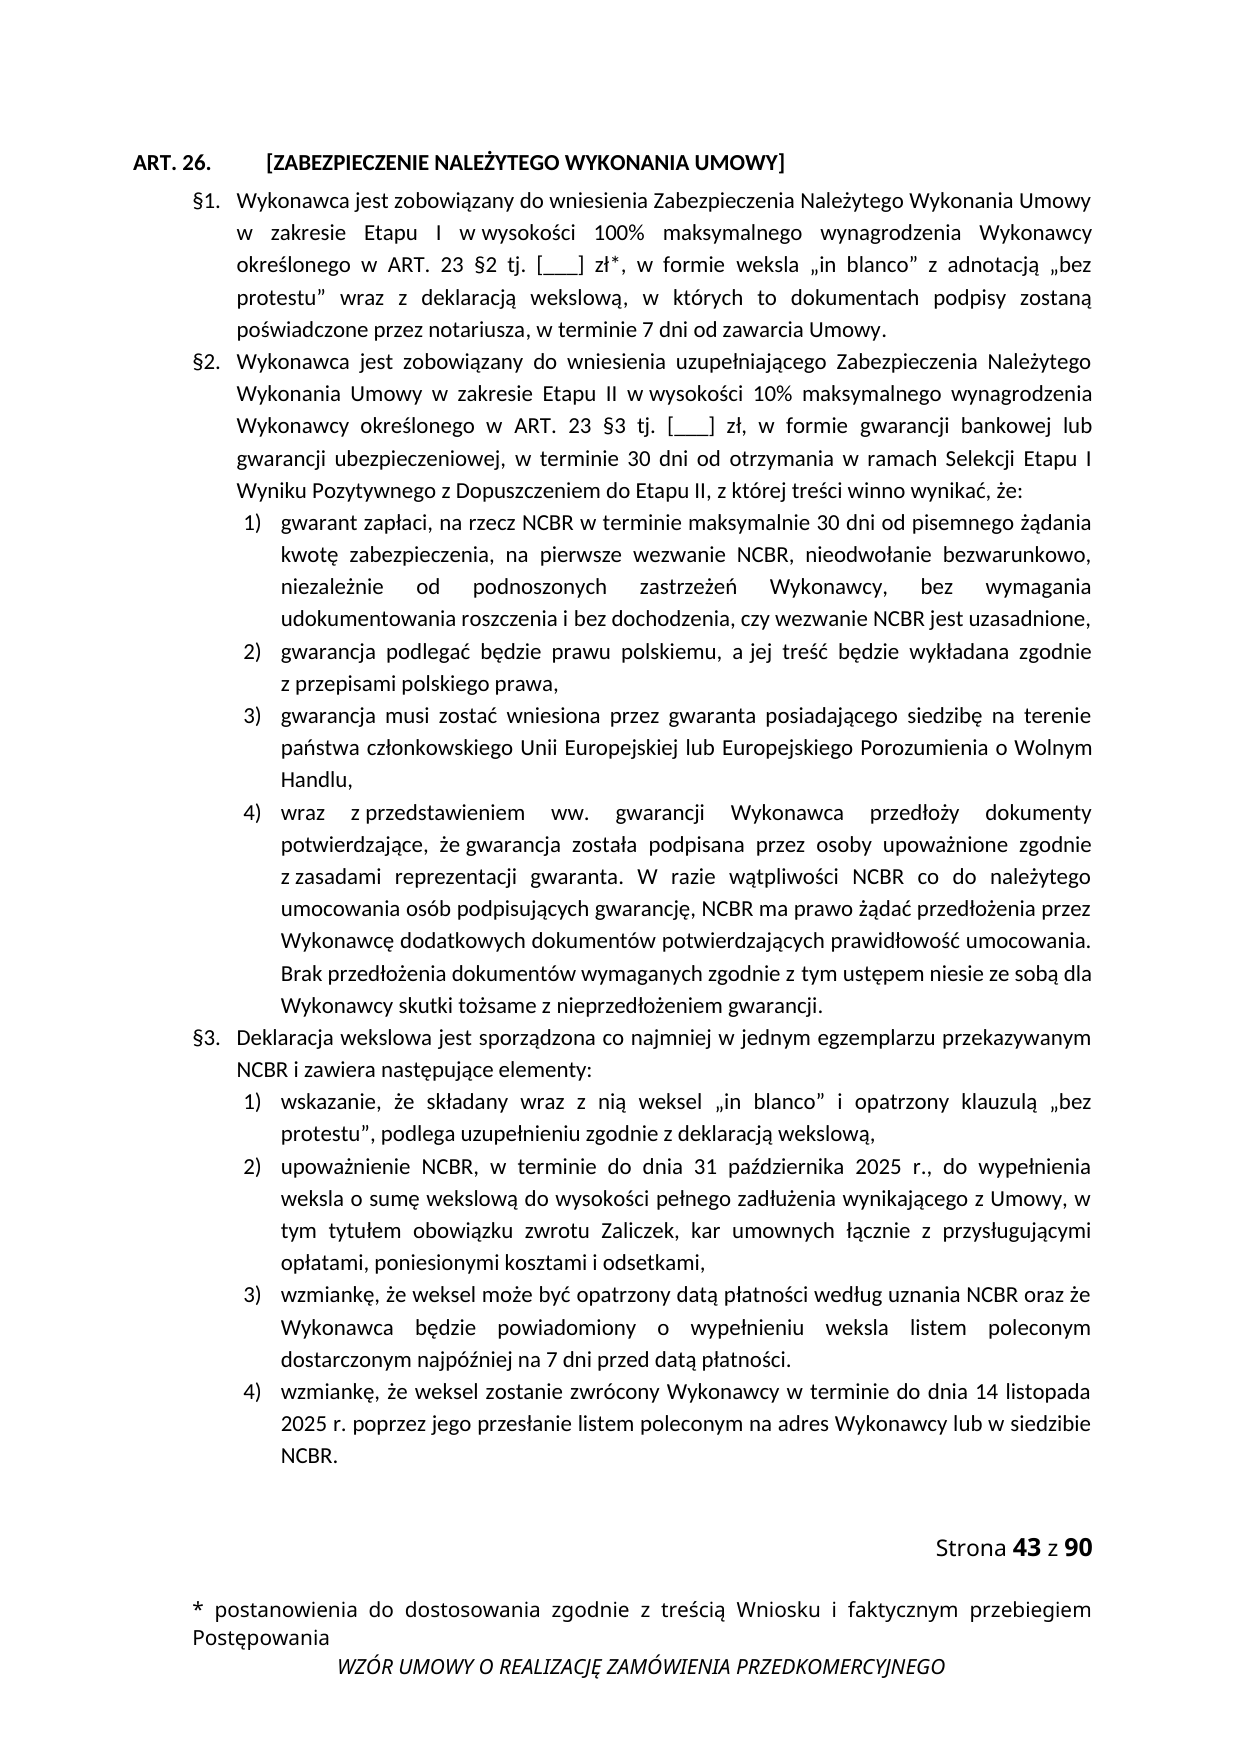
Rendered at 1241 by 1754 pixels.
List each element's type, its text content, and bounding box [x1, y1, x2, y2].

list wzmiankę, że weksel zostanie zwrócony Wykonawcy w terminie do dnia 14 listopada 2025 r. poprzez jego przesłanie listem poleconym na adres Wykonawcy lub w siedzibie NCBR. [243, 1377, 1093, 1469]
list wzmiankę, że weksel może być opatrzony datą płatności według uznania NCBR oraz że Wykonawca będzie powiadomiony o wypełnieniu weksla listem poleconym dostarczonym najpóźniej na 7 dni przed datą płatności. [243, 1281, 1093, 1373]
list gwarant zapłaci, na rzecz NCBR w terminie maksymalnie 30 dni od pisemnego żądania kwotę zabezpieczenia, na pierwsze wezwanie NCBR, nieodwołanie bezwarunkowo, niezależnie od podnoszonych zastrzeżeń Wykonawcy, bez wymagania udokumentowania roszczenia i bez dochodzenia, czy wezwanie NCBR jest uzasadnione, [243, 508, 1093, 633]
list Deklaracja wekslowa jest sporządzona co najmniej w jednym egzemplarzu przekazywanym NCBR i zawiera następujące elementy: [192, 1023, 1093, 1083]
subtitle [ZABEZPIECZENIE NALEŻYTEGO WYKONANIA UMOWY] [133, 148, 1093, 176]
list gwarancja podlegać będzie prawu polskiemu, a jej treść będzie wykładana zgodnie z przepisami polskiego prawa, [243, 637, 1093, 697]
list Wykonawca jest zobowiązany do wniesienia uzupełniającego Zabezpieczenia Należytego Wykonania Umowy w zakresie Etapu II w wysokości 10% maksymalnego wynagrodzenia Wykonawcy określonego w ART. 23 §3 tj. [___] zł, w formie gwarancji bankowej lub gwarancji ubezpieczeniowej, w terminie 30 dni od otrzymania w ramach Selekcji Etapu I Wyniku Pozytywnego z Dopuszczeniem do Etapu II, z której treści winno wynikać, że: [192, 347, 1093, 504]
list Wykonawca jest zobowiązany do wniesienia Zabezpieczenia Należytego Wykonania Umowy w zakresie Etapu I w wysokości 100% maksymalnego wynagrodzenia Wykonawcy określonego w ART. 23 §2 tj. [___] zł*, w formie weksla „in blanco” z adnotacją „bez protestu” wraz z deklaracją wekslową, w których to dokumentach podpisy zostaną poświadczone przez notariusza, w terminie 7 dni od zawarcia Umowy. [192, 186, 1093, 343]
list gwarancja musi zostać wniesiona przez gwaranta posiadającego siedzibę na terenie państwa członkowskiego Unii Europejskiej lub Europejskiego Porozumienia o Wolnym Handlu, [243, 701, 1093, 793]
list wraz z przedstawieniem ww. gwarancji Wykonawca przedłoży dokumenty potwierdzające, że gwarancja została podpisana przez osoby upoważnione zgodnie z zasadami reprezentacji gwaranta. W razie wątpliwości NCBR co do należytego umocowania osób podpisujących gwarancję, NCBR ma prawo żądać przedłożenia przez Wykonawcę dodatkowych dokumentów potwierdzających prawidłowość umocowania. Brak przedłożenia dokumentów wymaganych zgodnie z tym ustępem niesie ze sobą dla Wykonawcy skutki tożsame z nieprzedłożeniem gwarancji. [243, 798, 1093, 1019]
list upoważnienie NCBR, w terminie do dnia 31 października 2025 r., do wypełnienia weksla o sumę wekslową do wysokości pełnego zadłużenia wynikającego z Umowy, w tym tytułem obowiązku zwrotu Zaliczek, kar umownych łącznie z przysługującymi opłatami, poniesionymi kosztami i odsetkami, [243, 1152, 1093, 1276]
list wskazanie, że składany wraz z nią weksel „in blanco” i opatrzony klauzulą „bez protestu”, podlega uzupełnieniu zgodnie z deklaracją wekslową, [243, 1087, 1093, 1148]
